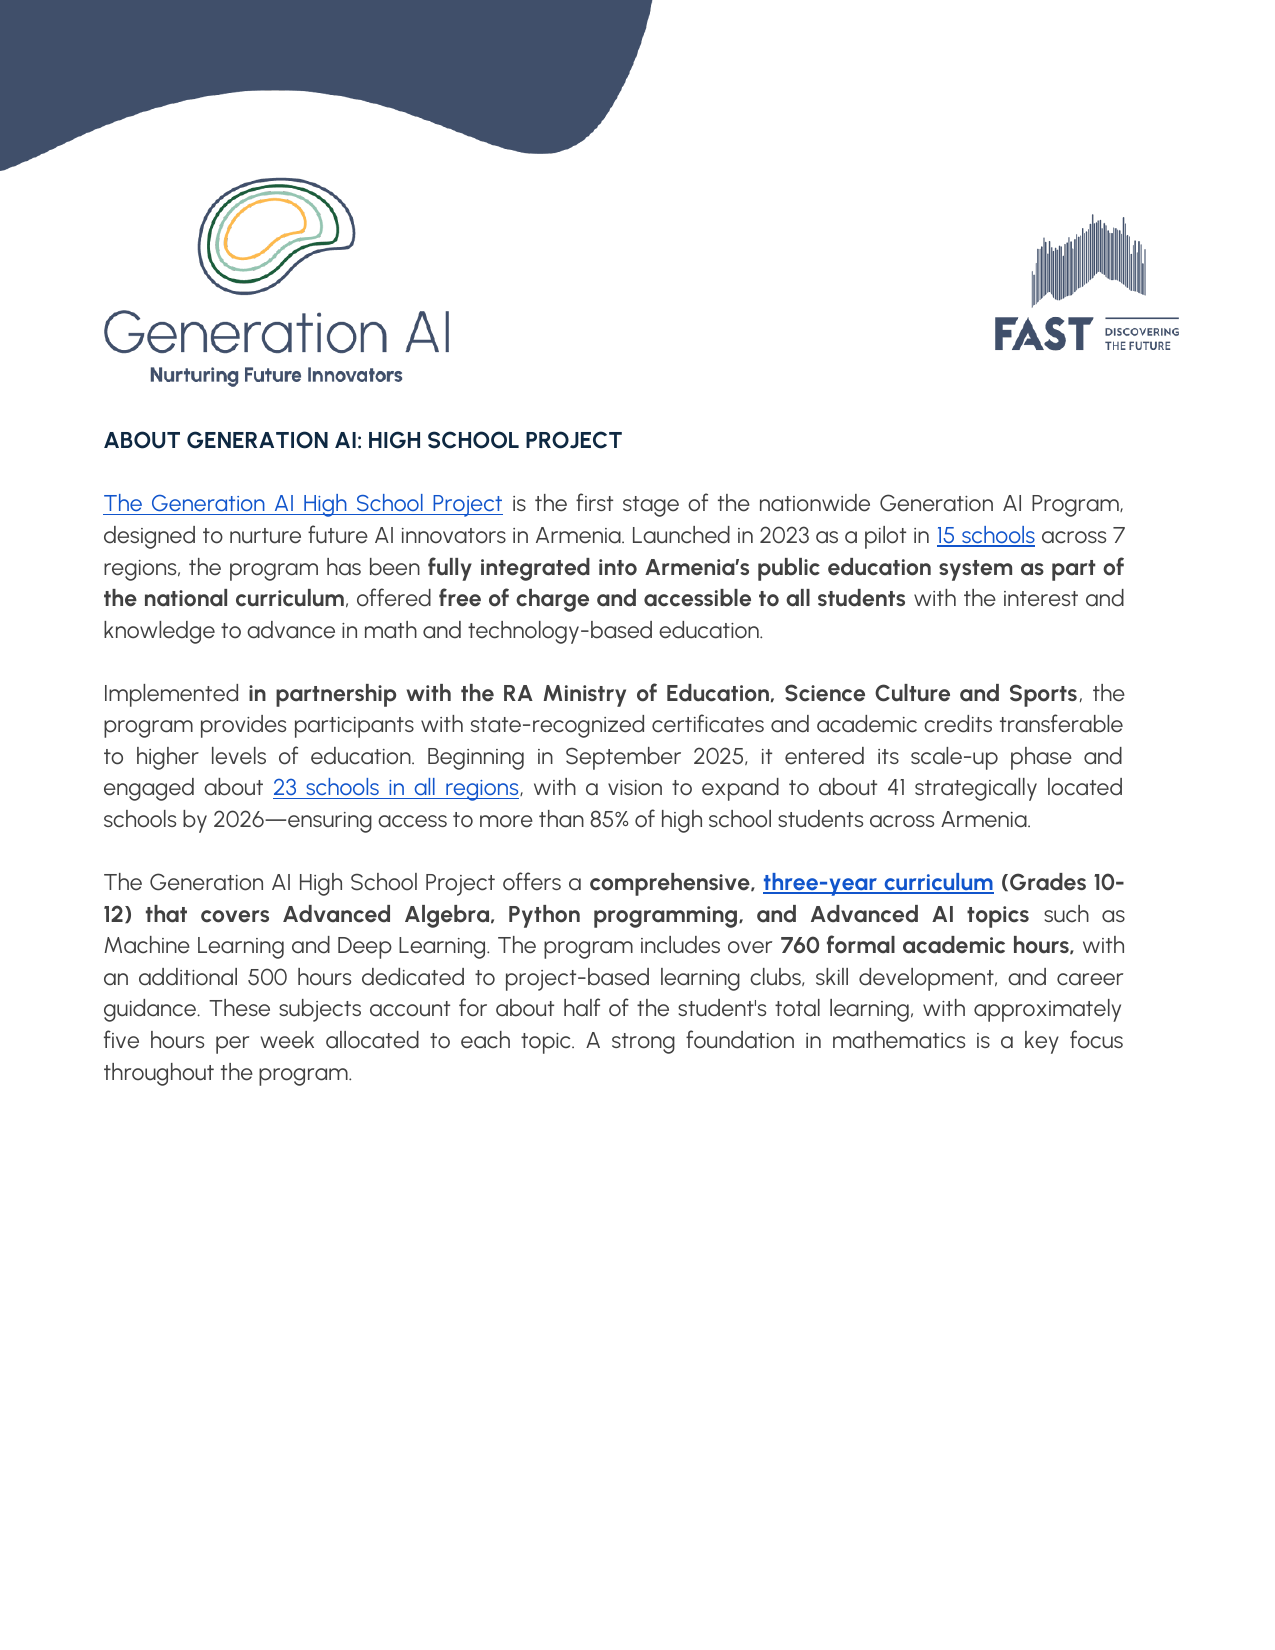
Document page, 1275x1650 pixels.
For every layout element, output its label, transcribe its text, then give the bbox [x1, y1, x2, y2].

text The Generation AI High School Project is the first stage of the nationwide Generation AI Program, designed to nurture future AI innovators in Armenia. Launched in 2023 as a pilot in 15 schools across 7 regions, the program has been fully integrated into Armenia’s public education system as part of the national curriculum, offered free of charge and accessible to all students with the interest and knowledge to advance in math and technology-based education. [103, 490, 1125, 644]
text Implemented in partnership with the RA Ministry of Education, Science Culture and Sports, the program provides participants with state-recognized certificates and academic credits transferable to higher levels of education. Beginning in September 2025, it entered its scale-up phase and engaged about 23 schools in all regions, with a vision to expand to about 41 strategically located schools by 2026—ensuring access to more than 85% of high school students across Armenia. [103, 679, 1125, 833]
text The Generation AI High School Project offers a comprehensive, three-year curriculum (Grades 10-12) that covers Advanced Algebra, Python programming, and Advanced AI topics such as Machine Learning and Deep Learning. The program includes over 760 formal academic hours, with an additional 500 hours dedicated to project-based learning clubs, skill development, and career guidance. These subjects account for about half of the student's total learning, with approximately five hours per week allocated to each topic. A strong foundation in mathematics is a key focus throughout the program. [103, 869, 1125, 1086]
text ABOUT GENERATION AI: HIGH SCHOOL PROJECT [103, 427, 1125, 454]
picture [0, 0, 1275, 396]
